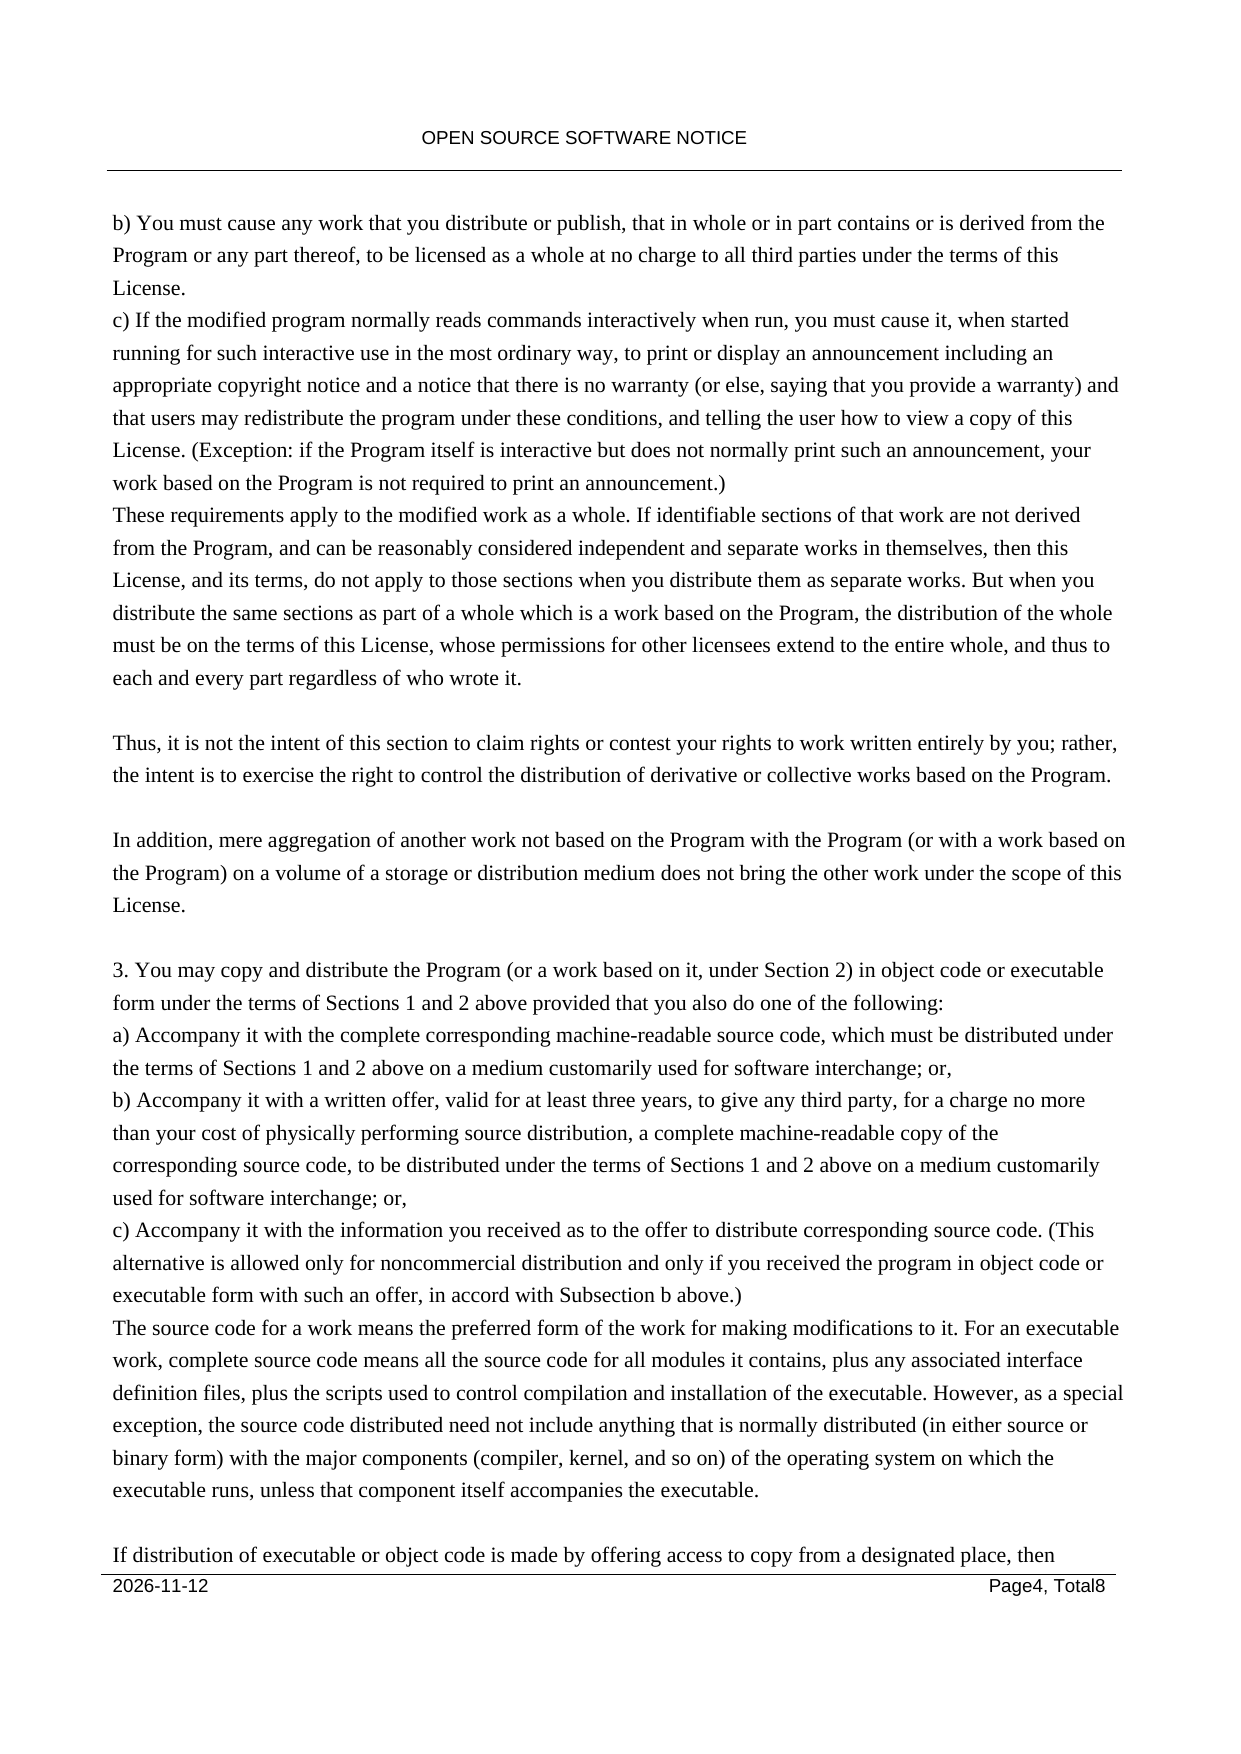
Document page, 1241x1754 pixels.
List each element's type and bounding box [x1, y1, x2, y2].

text [112, 206, 1128, 1571]
